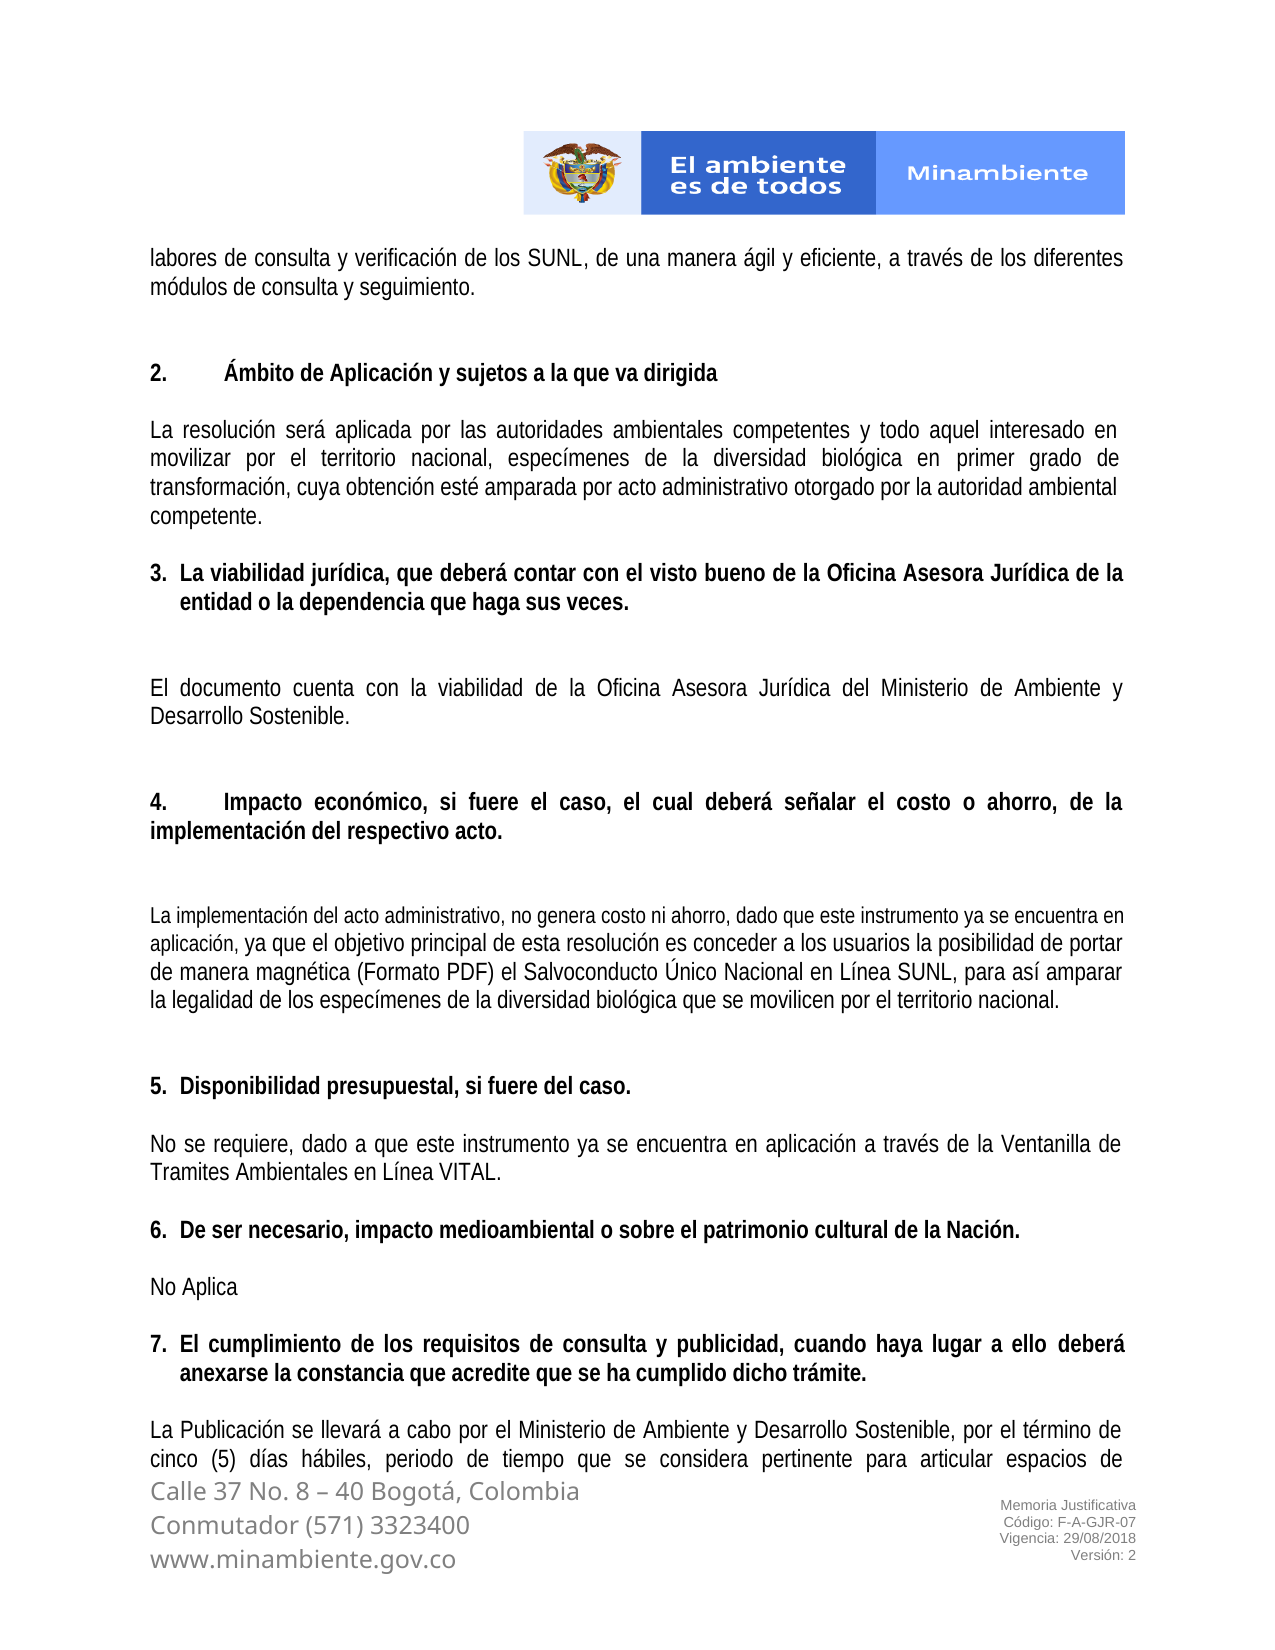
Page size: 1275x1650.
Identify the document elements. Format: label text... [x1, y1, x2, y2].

text La implementación del acto administrativo, no genera costo ni ahorro, dado que este instrumento ya se encuentra en aplicación, ya que el objetivo principal de esta resolución es conceder a los usuarios la posibilidad de portar de manera magnética (Formato PDF) el Salvoconducto Único Nacional en Línea SUNL, para así amparar la legalidad de los especímenes de la diversidad biológica que se movilicen por el territorio nacional. [150, 902, 1125, 1014]
list Ámbito de Aplicación y sujetos a la que va dirigida [150, 357, 1125, 386]
list El cumplimiento de los requisitos de consulta y publicidad, cuando haya lugar a ello deberá anexarse la constancia que acredite que se ha cumplido dicho trámite. [150, 1329, 1125, 1386]
text El documento cuenta con la viabilidad de la Oficina Asesora Jurídica del Ministerio de Ambiente y Desarrollo Sostenible. [150, 673, 1125, 730]
list De ser necesario, impacto medioambiental o sobre el patrimonio cultural de la Nación. [150, 1214, 1125, 1243]
text La resolución será aplicada por las autoridades ambientales competentes y todo aquel interesado en movilizar por el territorio nacional, especímenes de la diversidad biológica en primer grado de transformación, cuya obtención esté amparada por acto administrativo otorgado por la autoridad ambiental competente. [150, 415, 1120, 529]
text No se requiere, dado a que este instrumento ya se encuentra en aplicación a través de la Ventanilla de Tramites Ambientales en Línea VITAL. [150, 1129, 1125, 1186]
list La viabilidad jurídica, que deberá contar con el visto bueno de la Oficina Asesora Jurídica de la entidad o la dependencia que haga sus veces. [150, 558, 1125, 615]
list Impacto económico, si fuere el caso, el cual deberá señalar el costo o ahorro, de la implementación del respectivo acto. [150, 787, 1125, 844]
list Disponibilidad presupuestal, si fuere del caso. [150, 1071, 1125, 1100]
text No Aplica [135, 1272, 1125, 1301]
picture [523, 131, 1125, 215]
